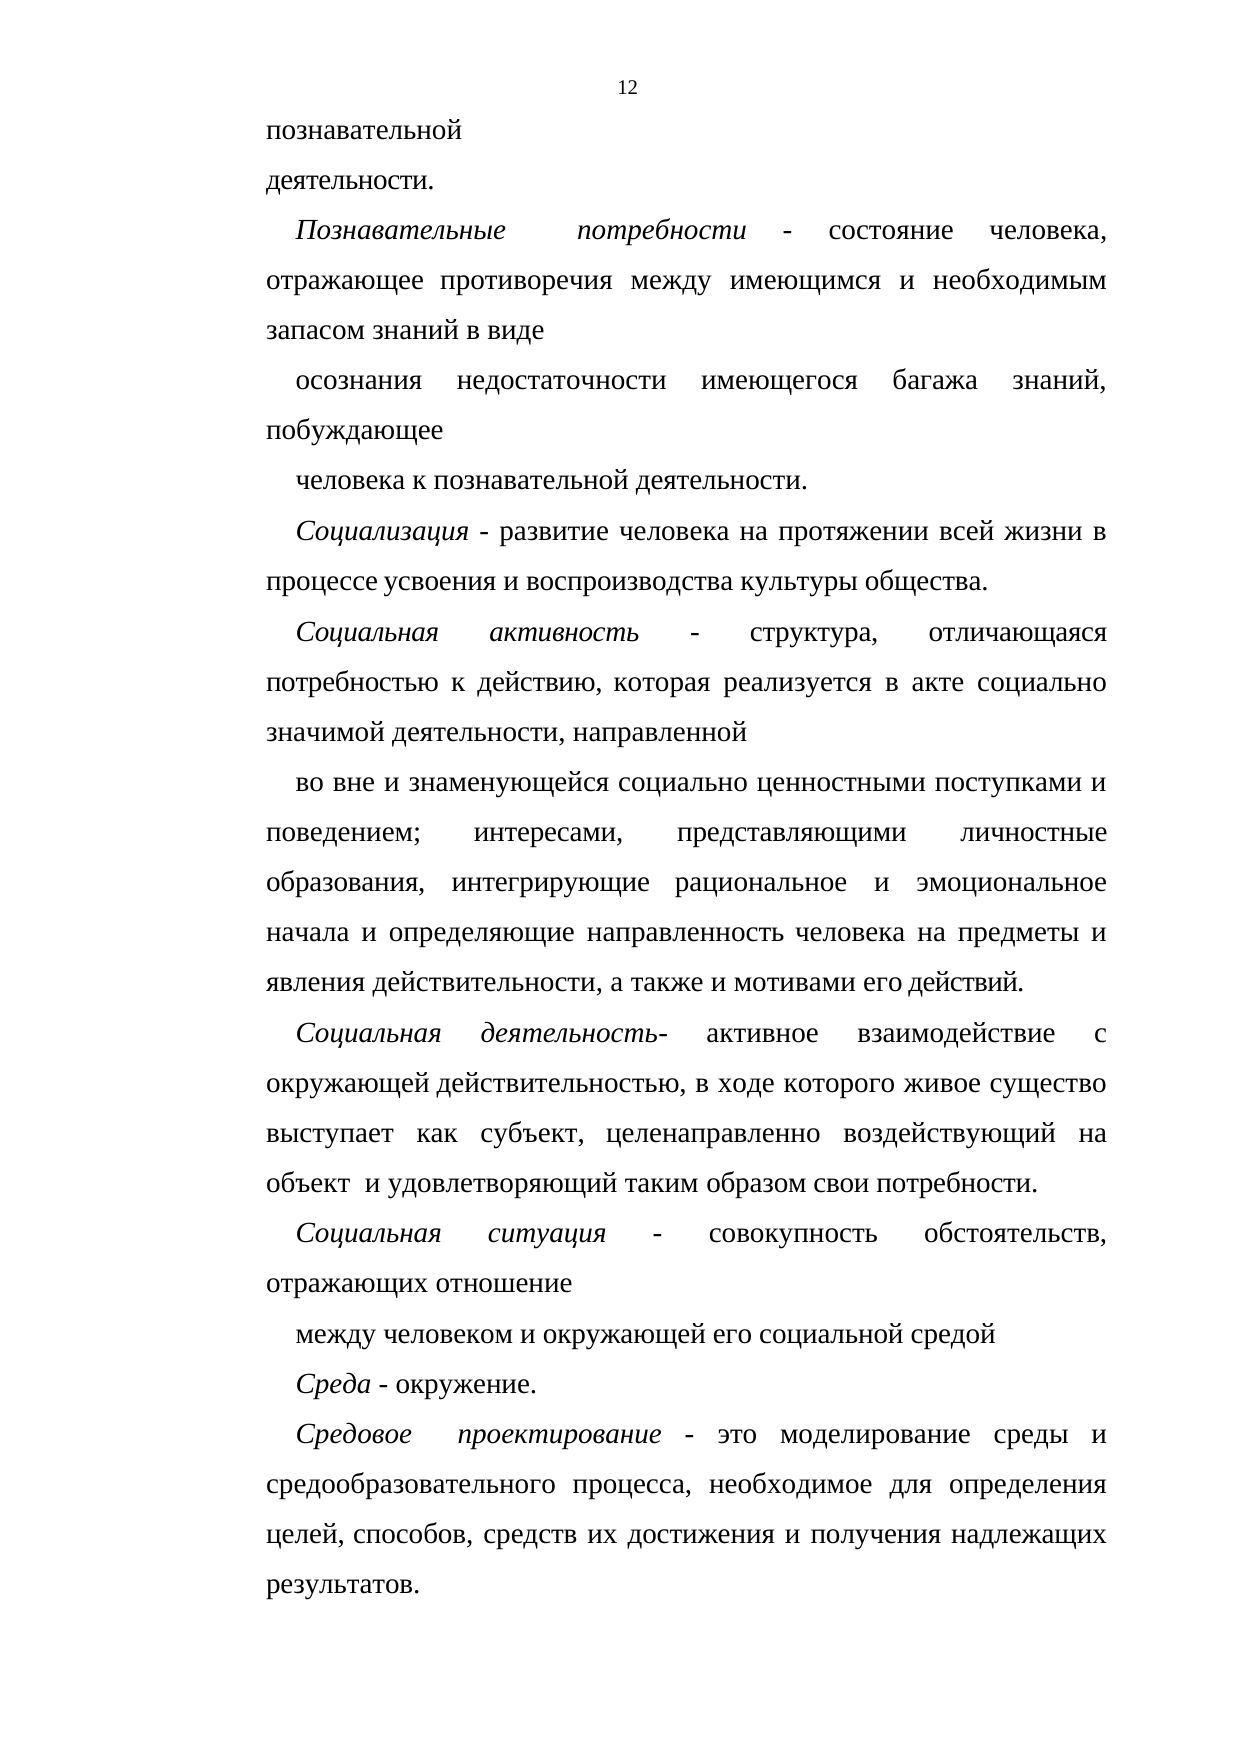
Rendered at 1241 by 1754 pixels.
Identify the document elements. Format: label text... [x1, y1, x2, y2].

text Социальная деятельность- активное взаимодействие с окружающей действительностью, в ходе которого живое существо выступает как субъект, целенаправленно воздействующий на объект и удовлетворяющий таким образом свои потребности. [266, 1002, 1107, 1202]
text человека к познавательной деятельности. [266, 449, 1107, 499]
text между человеком и окружающей его социальной средой [266, 1303, 1107, 1353]
text Социальная ситуация - совокупность обстоятельств, отражающих отношение [266, 1203, 1107, 1303]
text Социальная активность - структура, отличающаяся потребностью к действию, которая реализуется в акте социально значимой деятельности, направленной [266, 602, 1107, 752]
text Познавательные потребности - состояние человека, отражающее противоречия между имеющимся и необходимым запасом знаний в виде [266, 199, 1107, 349]
text Средовое проектирование - это моделирование среды и средообразовательного процесса, необходимое для определения целей, способов, средств их достижения и получения надлежащих результатов. [266, 1404, 1107, 1604]
text Среда - окружение. [266, 1353, 1107, 1403]
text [266, 99, 1107, 199]
text Социализация - развитие человека на протяжении всей жизни в процессе усвоения и воспроизводства культуры общества. [266, 501, 1107, 601]
text во вне и знаменующейся социально ценностными поступками и поведением; интересами, представляющими личностные образования, интегрирующие рациональное и эмоциональное начала и определяющие направленность человека на предметы и явления действительности, а также и мотивами его действий. [266, 752, 1107, 1002]
text осознания недостаточности имеющегося багажа знаний, побуждающее [266, 349, 1107, 449]
